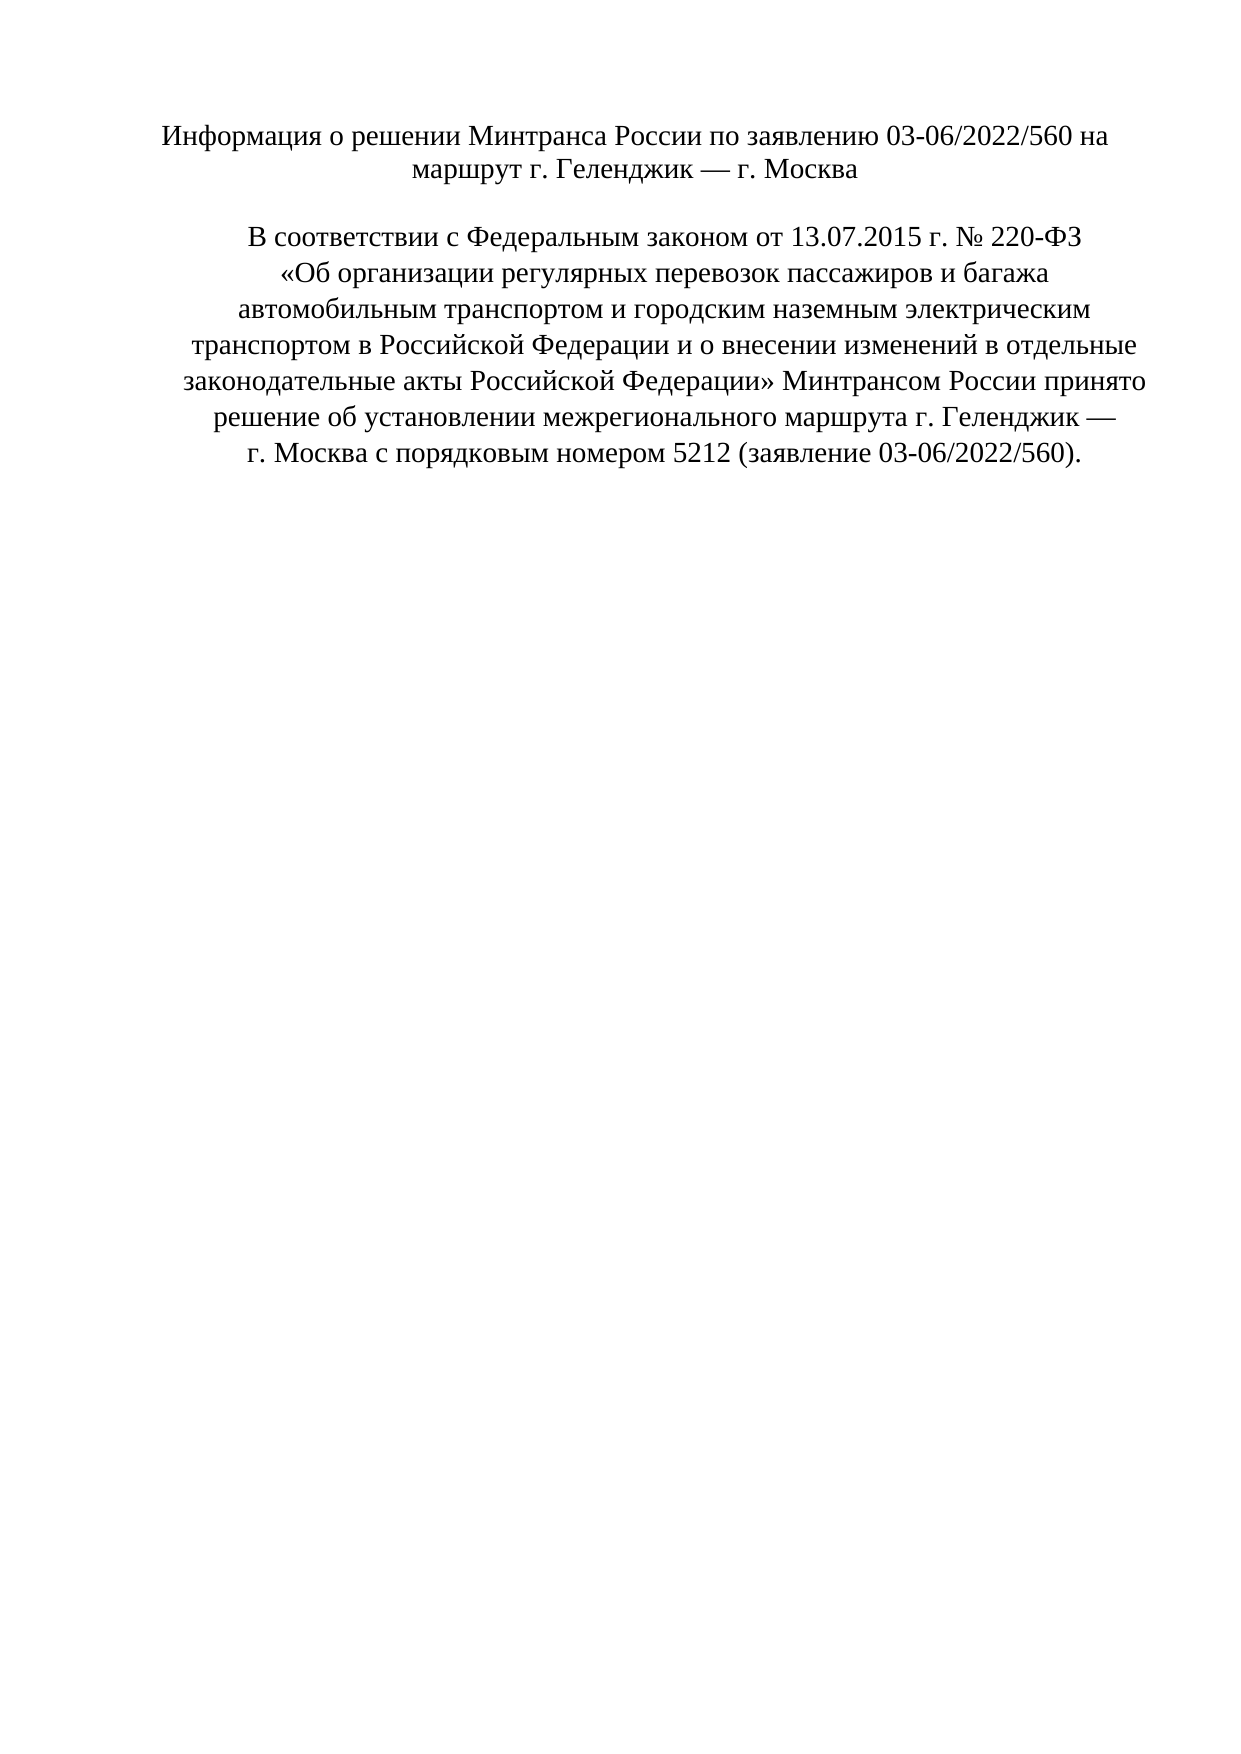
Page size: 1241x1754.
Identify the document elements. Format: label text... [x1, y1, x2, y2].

text Информация о решении Минтранса России по заявлению 03-06/2022/560 на маршрут г. Геленджик — г. Москва [118, 118, 1152, 185]
text В соответствии с Федеральным законом от 13.07.2015 г. № 220-ФЗ «Об организации регулярных перевозок пассажиров и багажа автомобильным транспортом и городским наземным электрическим транспортом в Российской Федерации и о внесении изменений в отдельные законодательные акты Российской Федерации» Минтрансом России принято решение об установлении межрегионального маршрута г. Геленджик — г. Москва с порядковым номером 5212 (заявление 03-06/2022/560). [177, 219, 1152, 469]
